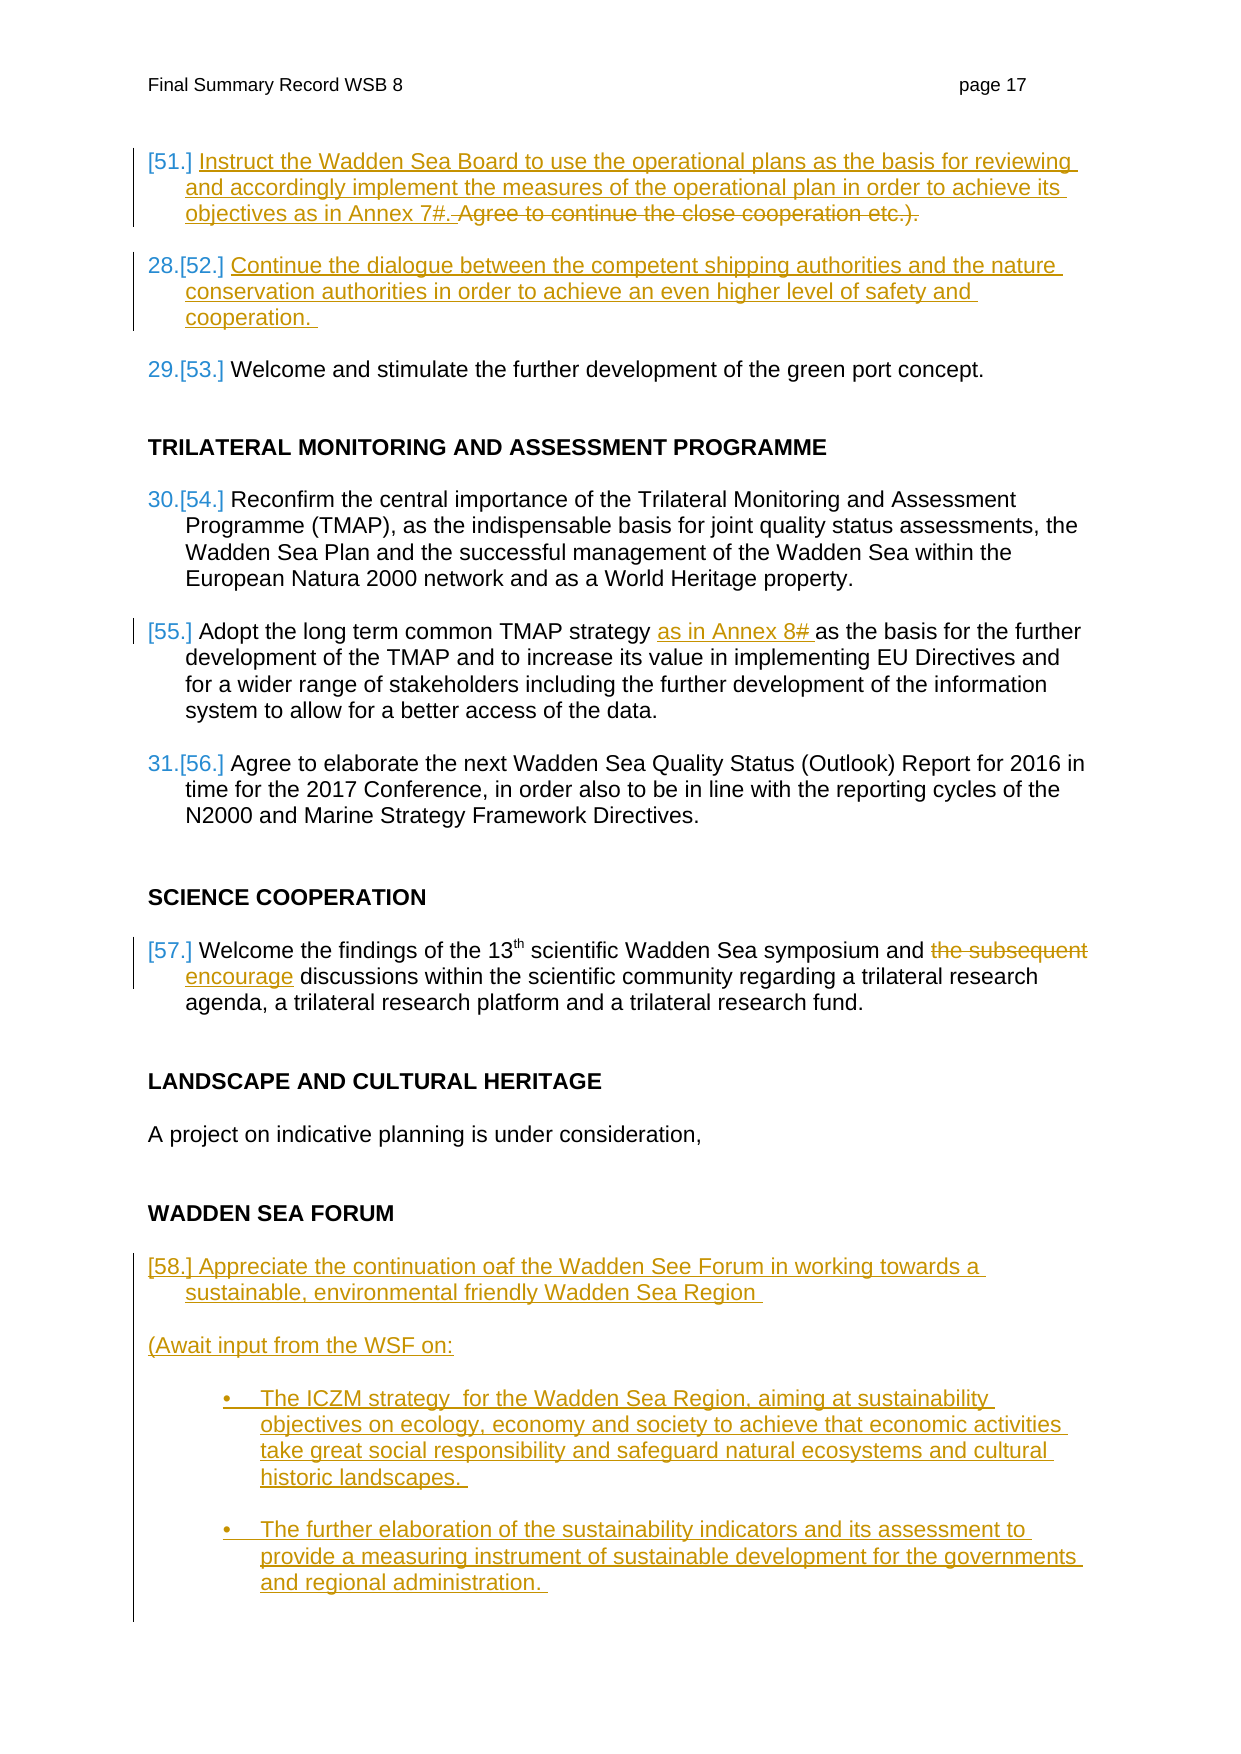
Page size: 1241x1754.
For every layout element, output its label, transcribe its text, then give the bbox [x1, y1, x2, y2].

list Adopt the long term common TMAP strategy as the basis for the further development of the TMAP and to increase its value in implementing EU Directives and for a wider range of stakeholders including the further development of the information system to allow for a better access of the data. [148, 618, 1093, 723]
text LANDSCAPE AND CULTURAL HERITAGE [148, 1068, 1093, 1095]
list Welcome and stimulate the further development of the green port concept. [148, 356, 1093, 382]
text SCIENCE COOPERATION [148, 884, 1093, 910]
list Reconfirm the central importance of the Trilateral Monitoring and Assessment Programme (TMAP), as the indispensable basis for joint quality status assessments, the Wadden Sea Plan and the successful management of the Wadden Sea within the European Natura 2000 network and as a World Heritage property. [148, 486, 1093, 592]
list Welcome the findings of the 13th scientific Wadden Sea symposium and discussions within the scientific community regarding a trilateral research agenda, a trilateral research platform and a trilateral research fund. [148, 937, 1093, 1016]
text TRILATERAL MONITORING AND ASSESSMENT PROGRAMME [148, 433, 1093, 460]
text WADDEN SEA FORUM [148, 1200, 1093, 1226]
text A project on indicative planning is under consideration, [148, 1121, 1093, 1147]
list Agree to elaborate the next Wadden Sea Quality Status (Outlook) Report for time for the 2017 Conference, in order also to be in line with the reporting cycles of the N2000 and Marine Strategy Framework Directives. [148, 750, 1093, 829]
